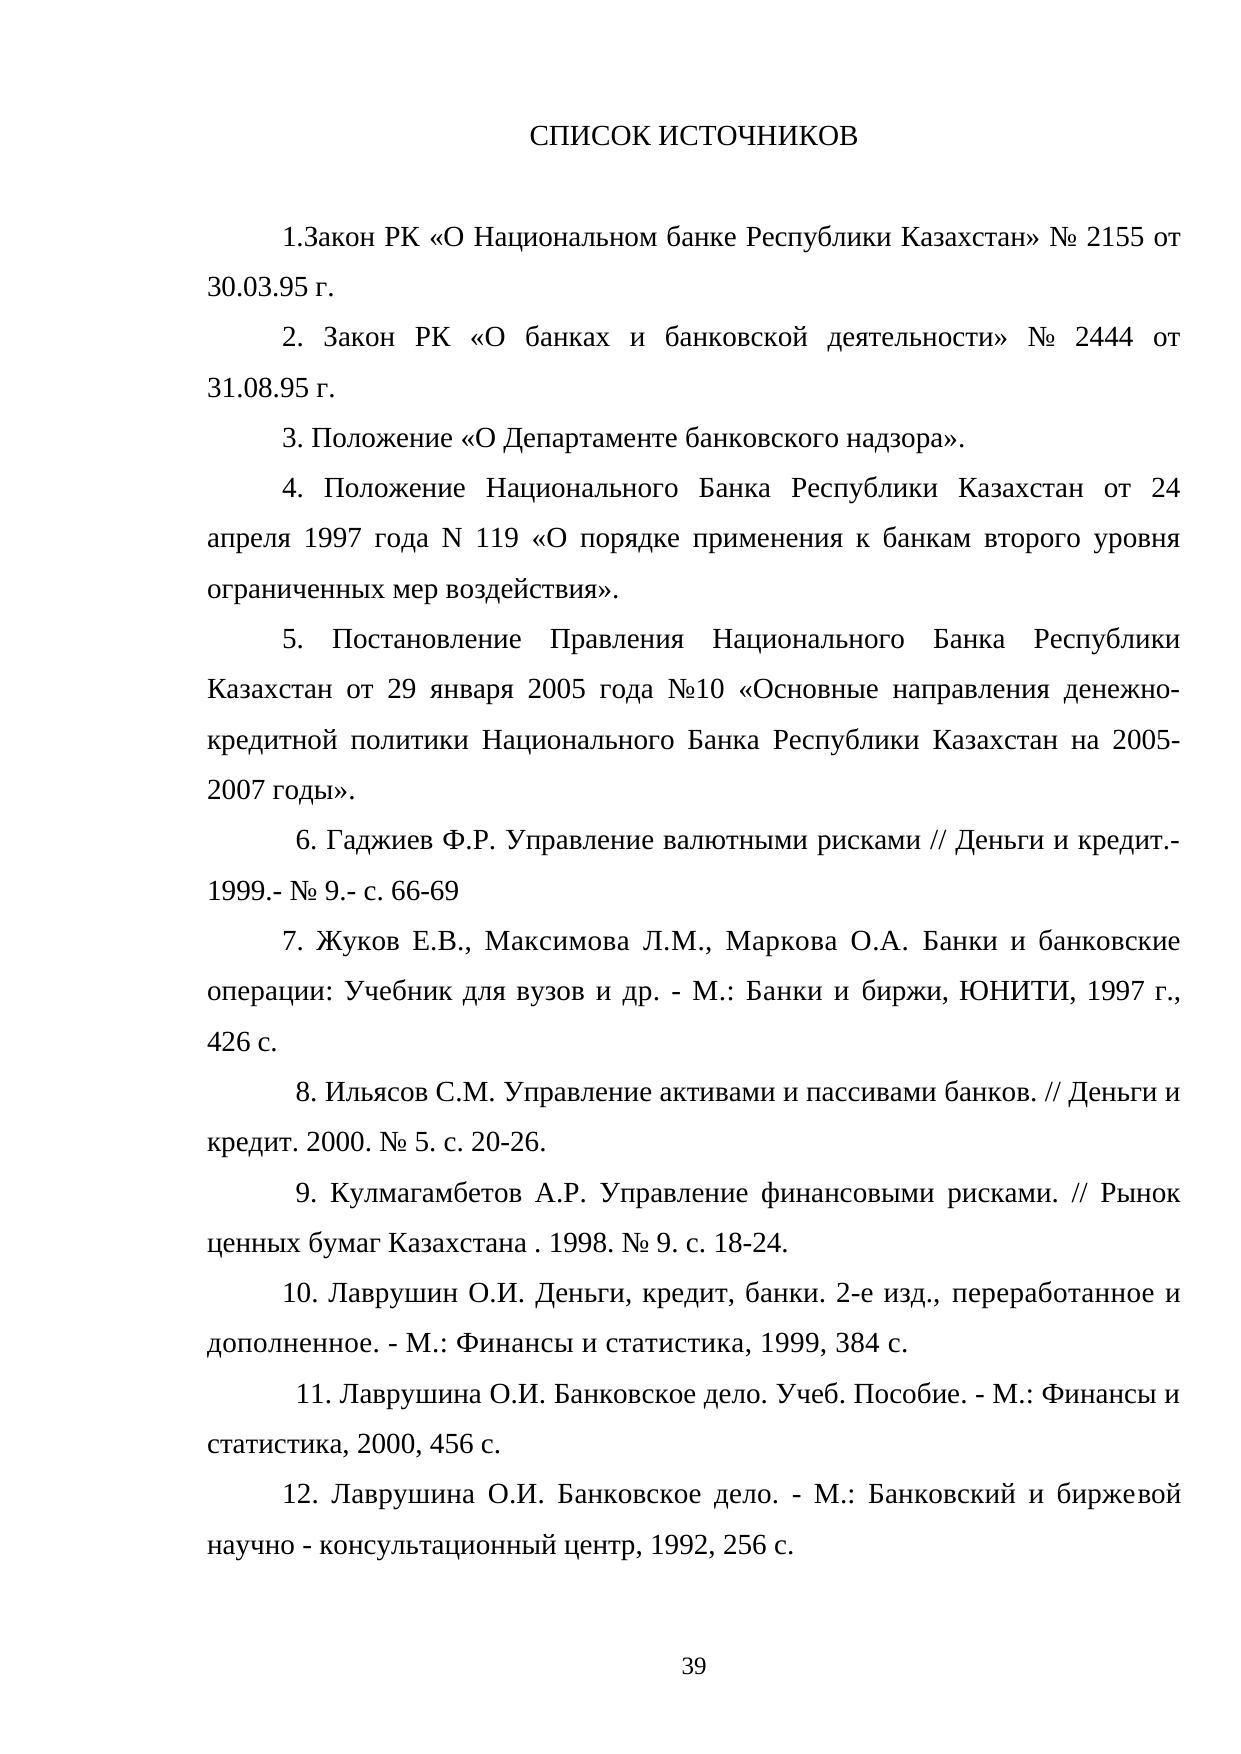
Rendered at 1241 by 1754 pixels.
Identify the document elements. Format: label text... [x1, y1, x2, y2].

list 7. Жуков Е.В., Максимова Л.М., Маркова О.А. Банки и банковские операции: Учебник для вузов и др. - М.: Банки и биржи, ЮНИТИ, 1997 г., 426 с. [207, 923, 1181, 1057]
text 8. Ильясов С.М. Управление активами и пассивами банков. // Деньги и кредит. 2000. № 5. с. 20-26. [207, 1074, 1181, 1158]
list 11. Лаврушина О.И. Банковское дело. Учеб. Пособие. - М.: Финансы и статистика, 2000, 456 с. [207, 1376, 1181, 1460]
list 10. Лаврушин О.И. Деньги, кредит, банки. 2-е изд., переработанное и дополненное. - М.: Финансы и статистика, 1999, 384 с. [207, 1275, 1181, 1359]
text 3. Положение «О Департаменте банковского надзора». [207, 420, 1181, 453]
text 1.Закон РК «О Национальном банке Республики Казахстан» № 2155 от 30.03.95 г. [207, 219, 1181, 303]
text СПИСОК ИСТОЧНИКОВ [207, 118, 1181, 152]
text 12. Лаврушина О.И. Банковское дело. - М.: Банковский и биржевой научно - консультационный центр, 1992, 256 с. [207, 1477, 1181, 1560]
text 4. Положение Национального Банка Республики Казахстан от 24 апреля 1997 года N 119 «О порядке применения к банкам второго уровня ограниченных мер воздействия». [207, 470, 1181, 604]
text 2. Закон РК «О банках и банковской деятельности» № 2444 от 31.08.95 г. [207, 319, 1181, 403]
text 5. Постановление Правления Национального Банка Республики Казахстан от 29 января 2005 года №10 «Основные направления денежно-кредитной политики Национального Банка Республики Казахстан на 2005-2007 годы». [207, 621, 1181, 806]
text 6. Гаджиев Ф.Р. Управление валютными рисками // Деньги и кредит.- 1999.- № 9.- с. 66-69 [207, 822, 1181, 906]
text 9. Кулмагамбетов А.Р. Управление финансовыми рисками. // Рынок ценных бумаг Казахстана . 1998. № 9. с. 18-24. [207, 1175, 1181, 1258]
